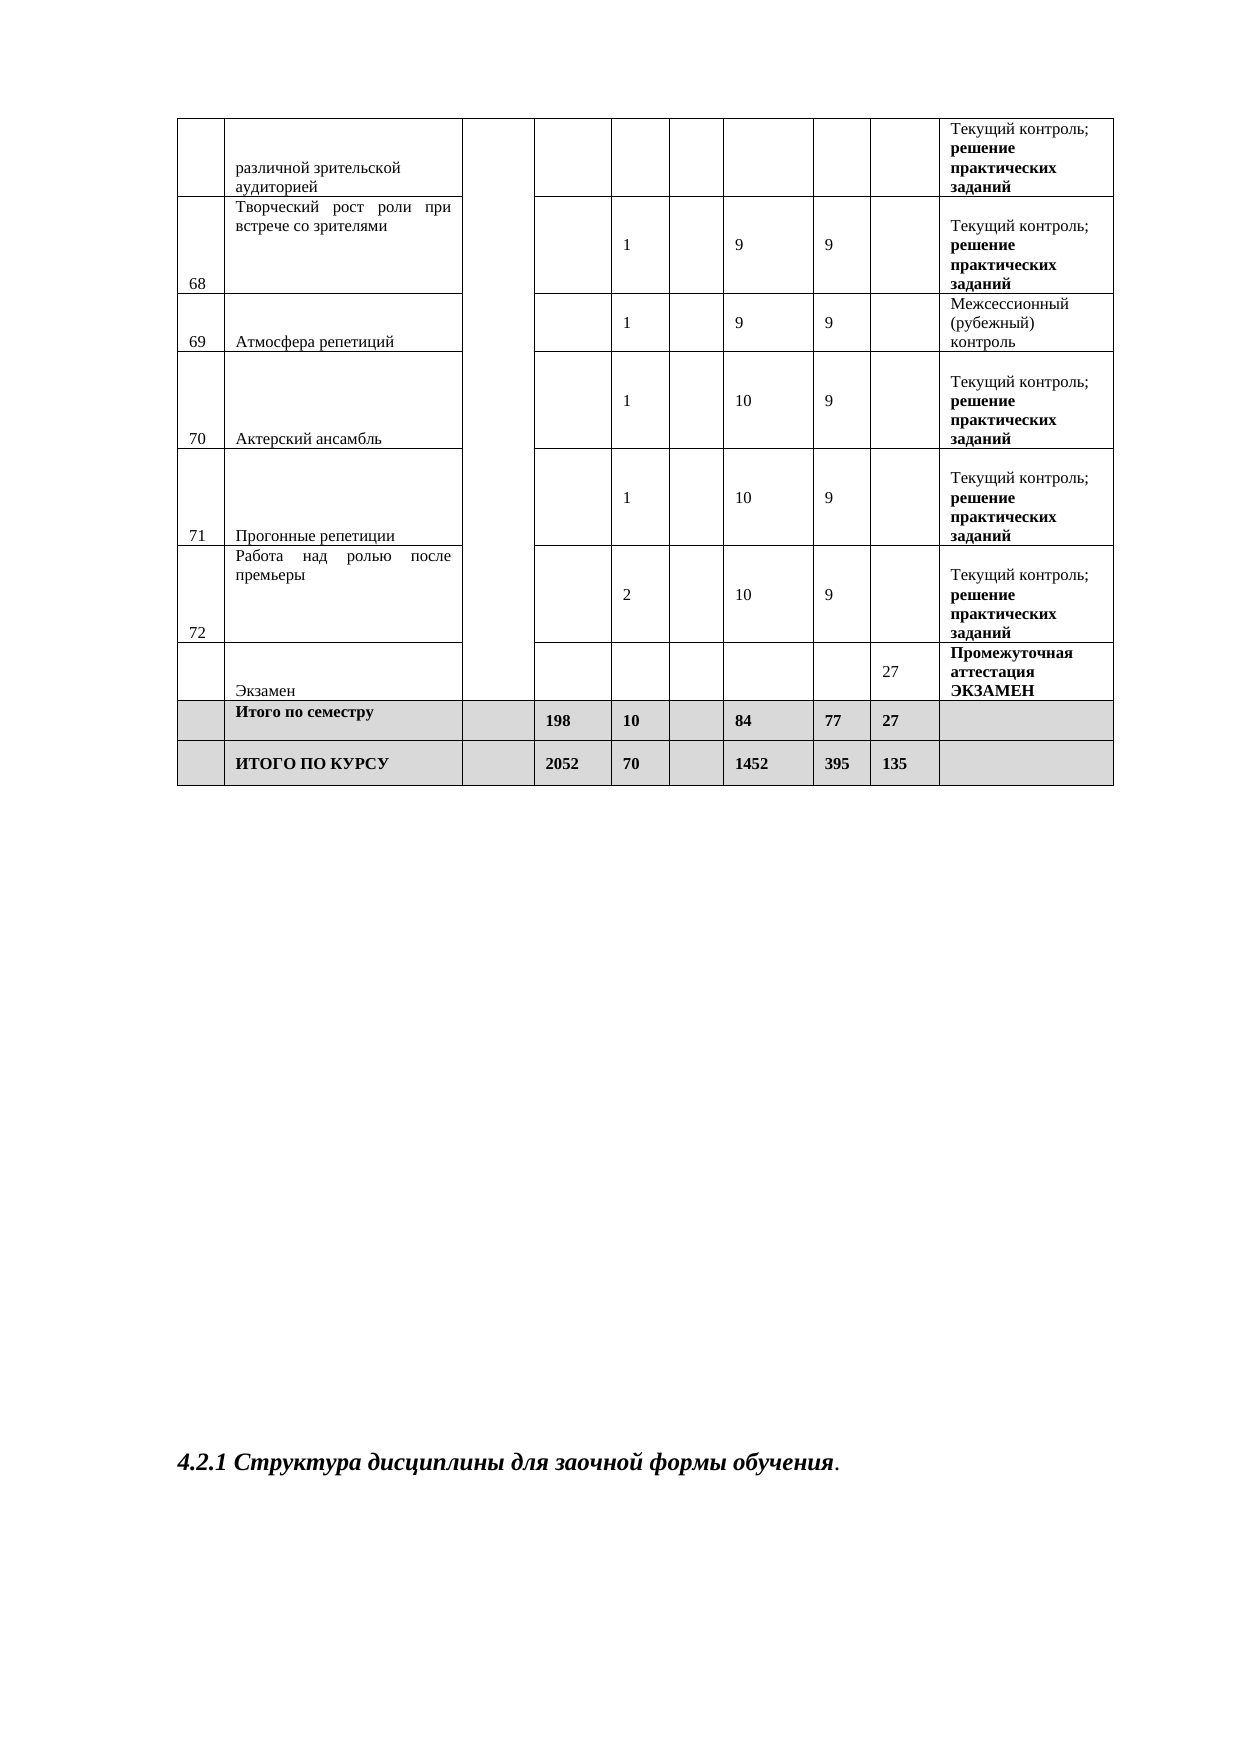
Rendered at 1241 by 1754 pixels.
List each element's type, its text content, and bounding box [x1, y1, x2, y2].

table_cell 70 [178, 352, 224, 448]
table_cell 9 [724, 197, 813, 293]
table_cell [871, 546, 939, 642]
table_cell Итого по семестру [225, 701, 462, 740]
table_cell [670, 701, 723, 740]
text 4.2.1 Структура дисциплины для заочной формы обучения. [177, 1447, 1152, 1476]
table_cell [871, 119, 939, 196]
table_cell 10 [724, 546, 813, 642]
table_cell [670, 546, 723, 642]
table_cell [670, 197, 723, 293]
table_cell [612, 643, 669, 700]
table_cell [178, 643, 224, 700]
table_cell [225, 119, 462, 196]
table_cell [871, 294, 939, 351]
table_cell Промежуточная аттестация ЭКЗАМЕН [940, 643, 1113, 700]
table_cell [535, 197, 611, 293]
table_cell [670, 741, 723, 785]
table_cell Экзамен [225, 643, 462, 700]
table_cell Межсессионный (рубежный) контроль [940, 294, 1113, 351]
table_cell [463, 741, 534, 785]
table_cell [535, 643, 611, 700]
table_cell [670, 449, 723, 545]
table_cell 1 [612, 197, 669, 293]
table_cell 9 [814, 352, 870, 448]
table_cell 1 [612, 294, 669, 351]
table_cell [871, 449, 939, 545]
table_cell 9 [814, 546, 870, 642]
table_cell 2052 [535, 741, 611, 785]
table_cell 8 [814, 119, 870, 196]
table_cell [940, 701, 1113, 740]
table_cell 10 [612, 701, 669, 740]
table_cell [670, 294, 723, 351]
table_cell [535, 449, 611, 545]
table_cell 9 [724, 119, 813, 196]
table_cell [178, 701, 224, 740]
table_cell 9 [724, 294, 813, 351]
table_cell [940, 741, 1113, 785]
table_cell 71 [178, 449, 224, 545]
table_cell [463, 701, 534, 740]
table_cell Прогонные репетиции [225, 449, 462, 545]
table_cell 9 [814, 197, 870, 293]
table_cell [535, 546, 611, 642]
table_cell 72 [178, 546, 224, 642]
table_cell [871, 352, 939, 448]
table_cell 27 [871, 701, 939, 740]
table_cell [535, 294, 611, 351]
table_cell 27 [871, 643, 939, 700]
table_cell Атмосфера репетиций [225, 294, 462, 351]
table_cell 10 [724, 449, 813, 545]
table_cell ИТОГО ПО КУРСУ [225, 741, 462, 785]
table_cell [814, 643, 870, 700]
table_cell [871, 197, 939, 293]
table_cell 198 [535, 701, 611, 740]
table_cell [535, 119, 611, 196]
table_cell Текущий контроль; решение практических заданий [940, 546, 1113, 642]
table_cell 69 [178, 294, 224, 351]
table_cell 9 [814, 294, 870, 351]
table_cell [178, 741, 224, 785]
table_cell 1452 [724, 741, 813, 785]
table_cell [535, 352, 611, 448]
table_cell [670, 643, 723, 700]
table_cell [724, 643, 813, 700]
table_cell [940, 119, 1113, 196]
table_cell Работа над ролью после премьеры [225, 546, 462, 642]
table_cell 67 [178, 119, 224, 196]
table_cell 395 [814, 741, 870, 785]
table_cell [940, 197, 1113, 293]
table_cell 1 [612, 352, 669, 448]
table_cell 84 [724, 701, 813, 740]
table_cell 68 [178, 197, 224, 293]
table_cell 9 [814, 449, 870, 545]
table_cell Текущий контроль; решение практических заданий [940, 449, 1113, 545]
table_cell Текущий контроль; решение практических заданий [940, 352, 1113, 448]
table_cell Актерский ансамбль [225, 352, 462, 448]
table_cell 1 [612, 449, 669, 545]
table_cell 77 [814, 701, 870, 740]
table_cell 70 [612, 741, 669, 785]
table_cell 10 [724, 352, 813, 448]
table_cell 135 [871, 741, 939, 785]
table_cell 2 [612, 546, 669, 642]
table_cell 1 [612, 119, 669, 196]
table_cell [670, 119, 723, 196]
table_cell [670, 352, 723, 448]
table_cell Творческий рост роли при встрече со зрителями [225, 197, 462, 293]
